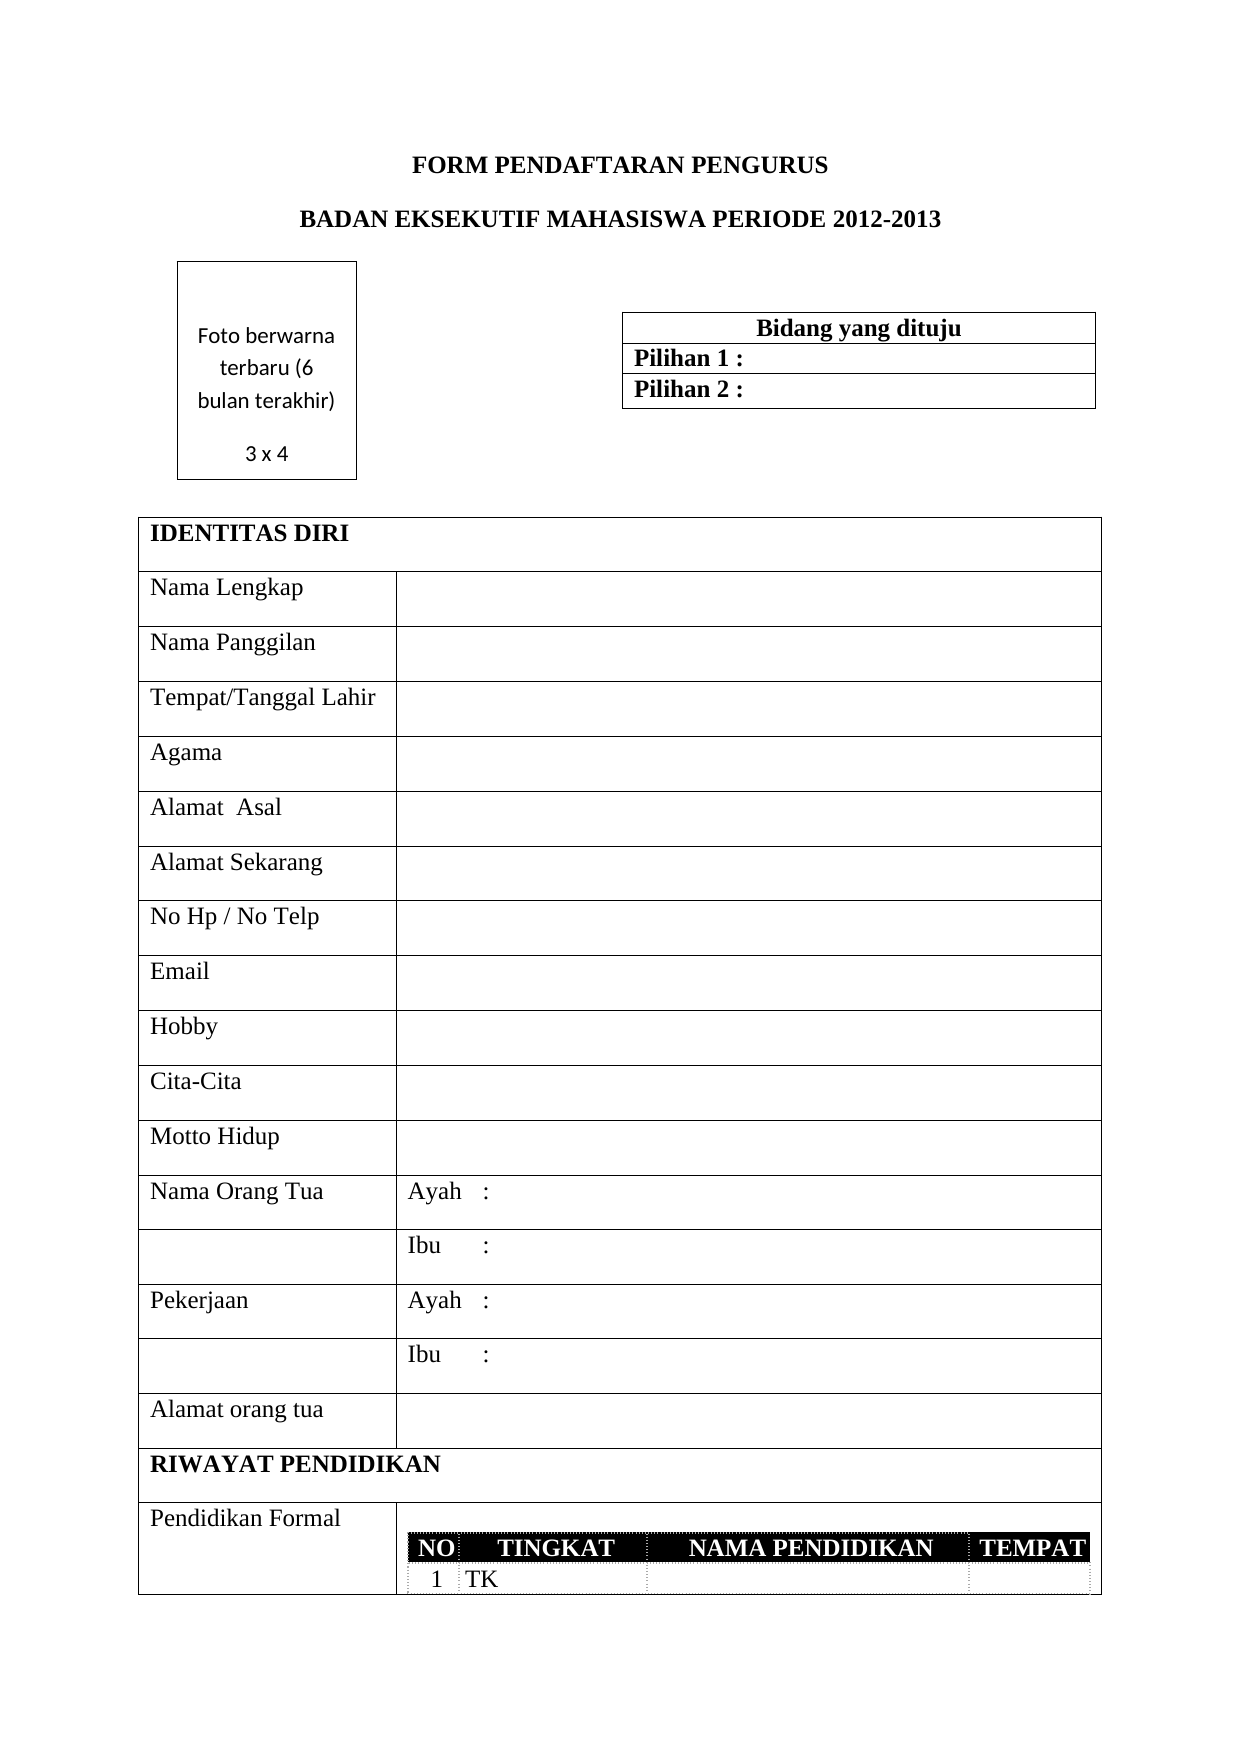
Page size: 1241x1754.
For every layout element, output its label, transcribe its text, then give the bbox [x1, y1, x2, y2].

table_cell Agama [139, 737, 396, 791]
table_cell [397, 956, 1101, 1010]
table_cell [397, 1503, 1101, 1594]
table_cell Nama Panggilan [139, 627, 396, 681]
table_cell Pilihan 1 : [623, 344, 1095, 373]
table_cell [397, 1394, 1101, 1448]
table_cell [397, 737, 1101, 791]
table_cell Tempat/Tanggal Lahir [139, 682, 396, 736]
table_cell Ibu : [397, 1230, 1101, 1284]
table_header Bidang yang dituju [623, 313, 1095, 342]
table_cell [397, 792, 1101, 846]
table_cell Ibu : [397, 1339, 1101, 1393]
table_cell No Hp / No Telp [139, 901, 396, 955]
table_cell [397, 627, 1101, 681]
text BADAN EKSEKUTIF MAHASISWA PERIODE 2012-2013 [150, 204, 1090, 233]
table_cell [397, 572, 1101, 626]
table_cell [397, 1121, 1101, 1175]
table_cell Ayah : [397, 1285, 1101, 1338]
table_cell [139, 1339, 396, 1393]
table_cell [397, 847, 1101, 900]
table_cell Alamat Sekarang [139, 847, 396, 900]
table_cell Hobby [139, 1011, 396, 1065]
table_cell [397, 682, 1101, 736]
table_cell Cita-Cita [139, 1066, 396, 1120]
table_cell [397, 901, 1101, 955]
table_cell [139, 1230, 396, 1284]
table_cell Email [139, 956, 396, 1010]
table_cell RIWAYAT PENDIDIKAN [139, 1449, 1101, 1502]
table_cell Alamat orang tua [139, 1394, 396, 1448]
table_cell Pekerjaan [139, 1285, 396, 1338]
table_cell Nama Orang Tua [139, 1176, 396, 1229]
table_cell Motto Hidup [139, 1121, 396, 1175]
table_cell Nama Lengkap [139, 572, 396, 626]
table_cell Alamat Asal [139, 792, 396, 846]
table_header IDENTITAS DIRI [139, 518, 1101, 571]
table_cell Pilihan 2 : [623, 374, 1095, 408]
table_cell [397, 1066, 1101, 1120]
table_cell Pendidikan Formal [139, 1503, 396, 1594]
text FORM PENDAFTARAN PENGURUS [150, 150, 1090, 179]
table_cell [397, 1011, 1101, 1065]
table_cell Ayah : [397, 1176, 1101, 1229]
